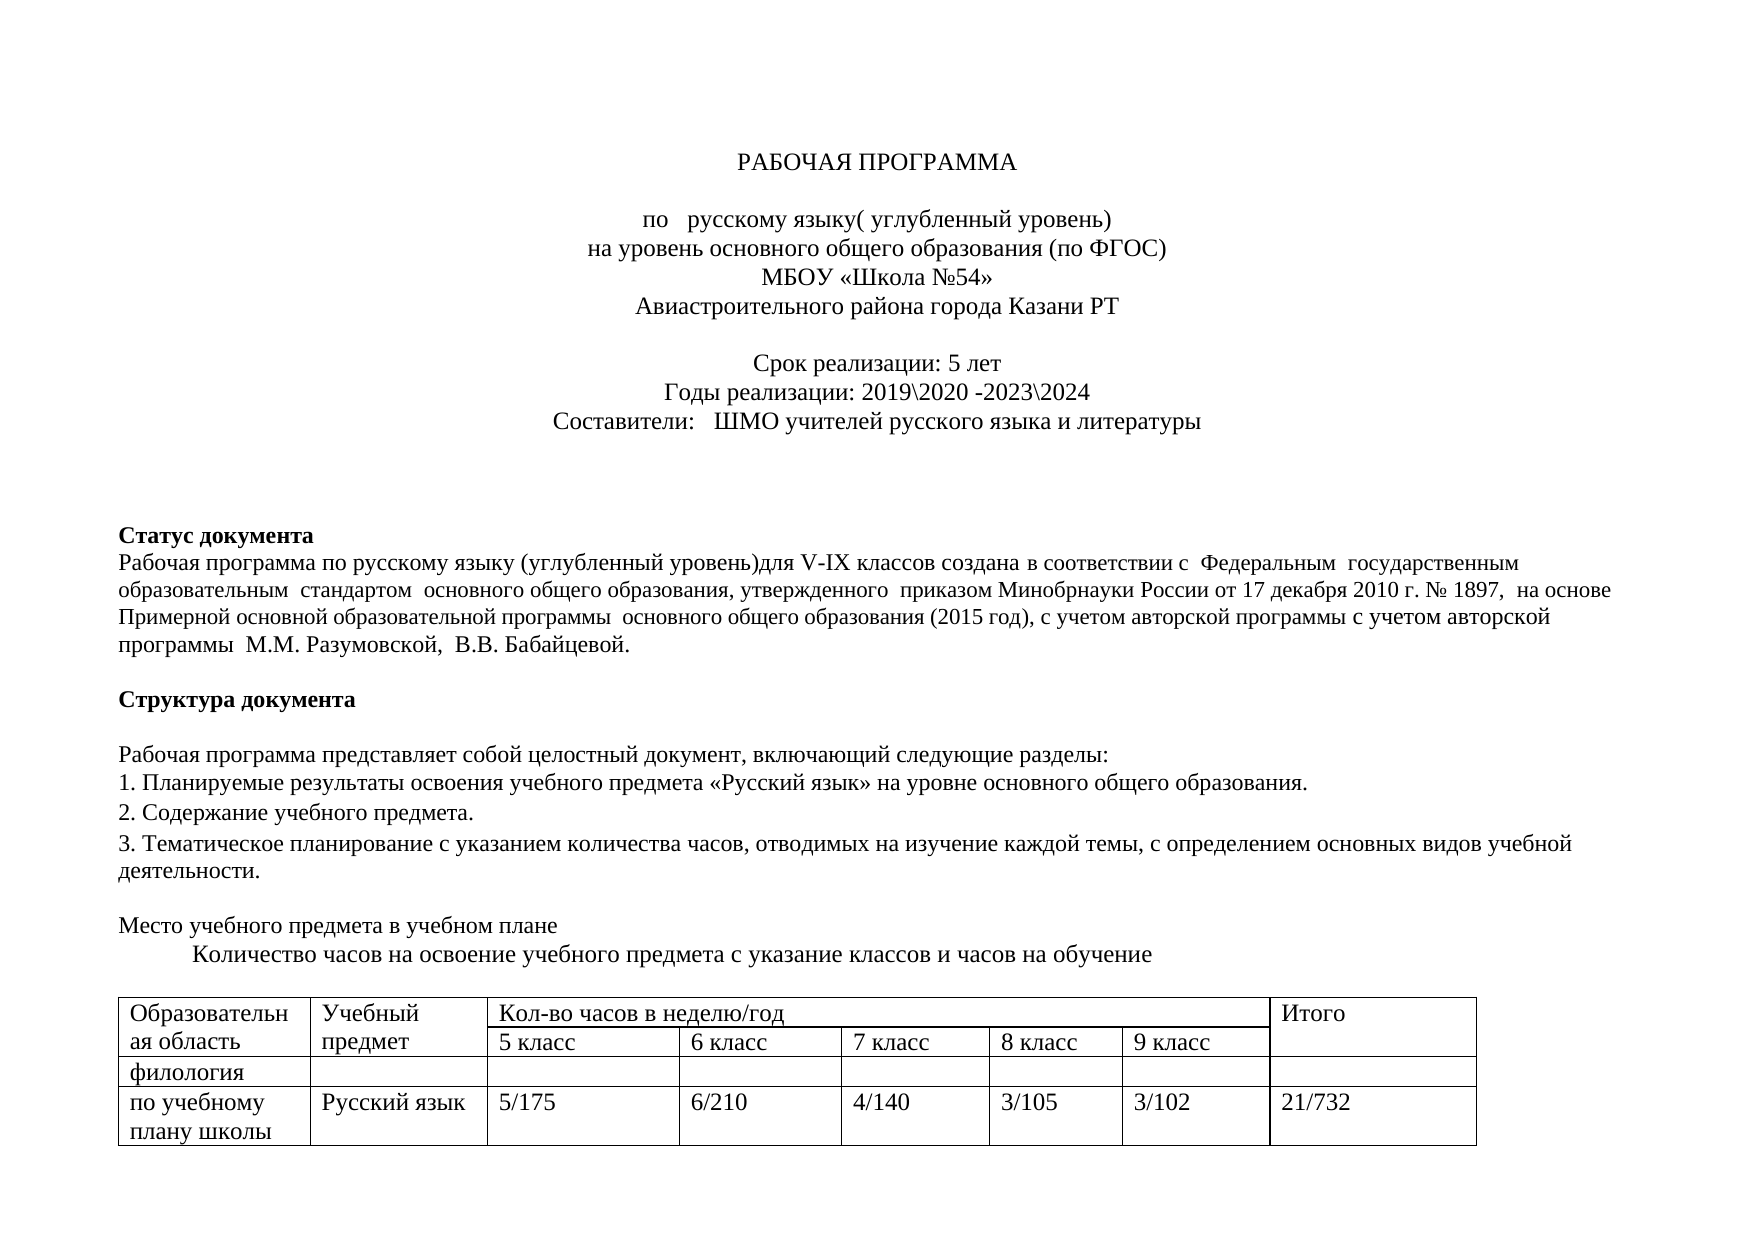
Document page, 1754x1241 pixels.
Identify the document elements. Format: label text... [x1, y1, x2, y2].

table_cell филология [119, 1057, 310, 1086]
table_cell 5/175 [488, 1087, 679, 1144]
table_cell 8 класс [990, 1028, 1122, 1056]
table_header Итого [1271, 998, 1476, 1056]
text Рабочая программа представляет собой целостный документ, включающий следующие разделы: [118, 740, 1636, 768]
table_cell 3/105 [990, 1087, 1122, 1144]
text Составители: ШМО учителей русского языка и литературы [118, 406, 1636, 434]
text Место учебного предмета в учебном плане [118, 912, 1636, 939]
table_cell [1123, 1057, 1269, 1086]
text Статус документа [118, 521, 1636, 548]
table_cell [488, 1057, 679, 1086]
table_cell 7 класс [842, 1028, 989, 1056]
table_cell 4/140 [842, 1087, 989, 1144]
table_header Учебный предмет [311, 998, 487, 1056]
text 2. Содержание учебного предмета. [118, 798, 1636, 826]
table_cell Русский язык [311, 1087, 487, 1144]
text Количество часов на освоение учебного предмета с указание классов и часов на обучение [118, 939, 1636, 968]
table_cell 5 класс [488, 1028, 679, 1056]
table_cell 6/210 [680, 1087, 841, 1144]
table_cell [680, 1057, 841, 1086]
table_cell [1271, 1057, 1476, 1086]
text на уровень основного общего образования (по ФГОС) [118, 233, 1636, 262]
table_header Образовательная область [119, 998, 310, 1056]
text МБОУ «Школа №54» [118, 262, 1636, 291]
table_cell [311, 1057, 487, 1086]
table_cell 9 класс [1123, 1028, 1269, 1056]
table_cell [990, 1057, 1122, 1086]
text Авиастроительного района города Казани РТ [118, 291, 1636, 319]
text Рабочая программа по русскому языку (углубленный уровень)для V-IX классов создана в соответствии с Федеральным государственным образовательным стандартом основного общего образования, утвержденного приказом Минобрнауки России от 17 декабря 2010 г. № 1897, на основе Примерной основной образовательной программы основного общего образования (2015 год), с учетом авторской программы с учетом авторской программы М.М. Разумовской, В.В. Бабайцевой. [118, 548, 1636, 657]
text Срок реализации: 5 лет [118, 348, 1636, 377]
text Годы реализации: 2019\2020 -2023\2024 [118, 377, 1636, 406]
table_cell [842, 1057, 989, 1086]
text Структура документа [118, 685, 1636, 713]
table_cell 3/102 [1123, 1087, 1269, 1144]
table_cell по учебному плану школы [119, 1087, 310, 1144]
table_cell 6 класс [680, 1028, 841, 1056]
table_header Кол-во часов в неделю/год [488, 998, 1269, 1026]
text РАБОЧАЯ ПРОГРАММА [118, 147, 1636, 176]
text по русскому языку( углубленный уровень) [118, 204, 1636, 233]
text 3. Тематическое планирование с указанием количества часов, отводимых на изучение каждой темы, с определением основных видов учебной деятельности. [118, 829, 1636, 884]
table_cell 21/732 [1271, 1087, 1476, 1144]
text 1. Планируемые результаты освоения учебного предмета «Русский язык» на уровне основного общего образования. [118, 768, 1636, 796]
